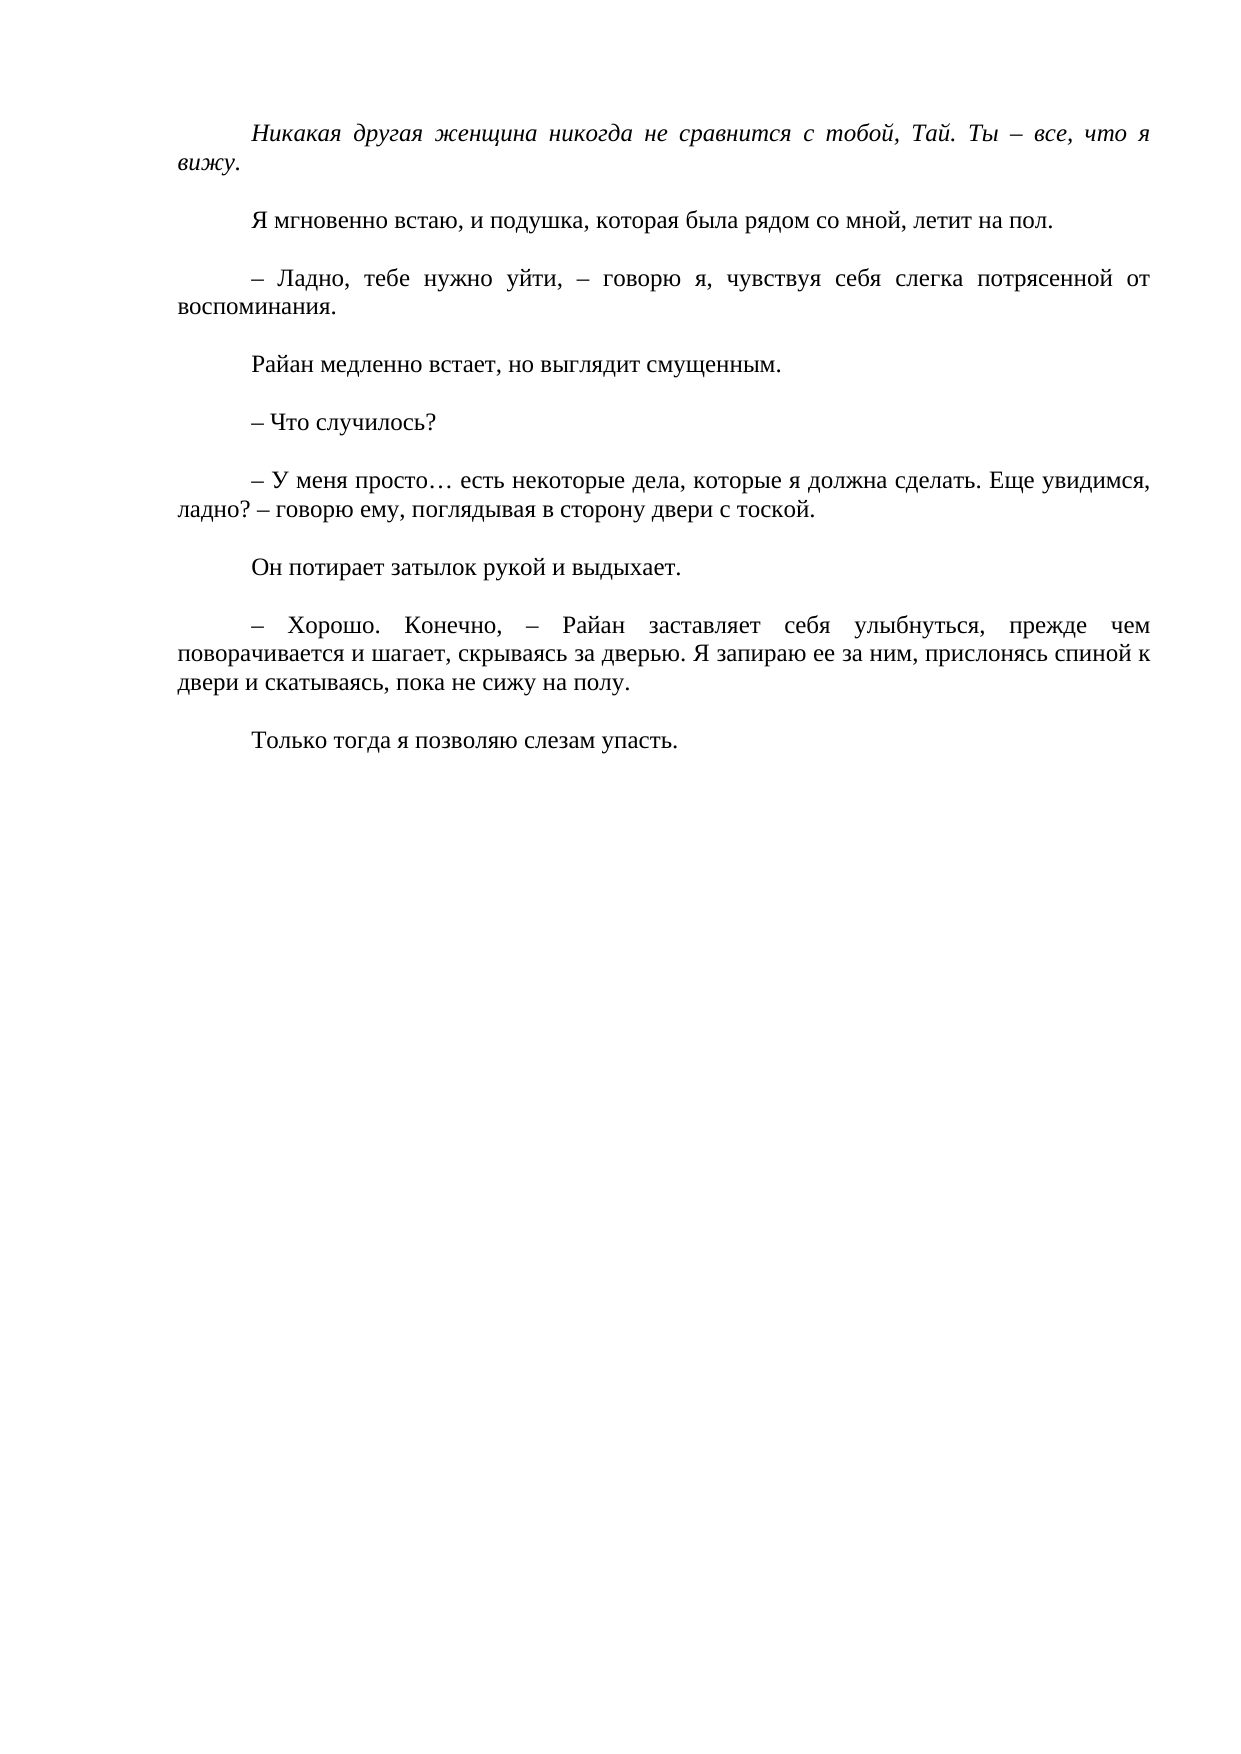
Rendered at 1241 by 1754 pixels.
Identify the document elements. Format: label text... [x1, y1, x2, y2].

text Только тогда я позволяю слезам упасть. [177, 725, 1152, 754]
text – Ладно, тебе нужно уйти, – говорю я, чувствуя себя слегка потрясенной от воспоминания. [177, 263, 1152, 320]
text Он потирает затылок рукой и выдыхает. [177, 552, 1152, 581]
text – Что случилось? [177, 407, 1152, 436]
text – Хорошо. Конечно, – Райан заставляет себя улыбнуться, прежде чем поворачивается и шагает, скрываясь за дверью. Я запираю ее за ним, прислонясь спиной к двери и скатываясь, пока не сижу на полу. [177, 610, 1152, 696]
text Никакая другая женщина никогда не сравнится с тобой, Тай. Ты – все, что я вижу. [177, 118, 1152, 176]
text Райан медленно встает, но выглядит смущенным. [177, 349, 1152, 378]
text – У меня просто… есть некоторые дела, которые я должна сделать. Еще увидимся, ладно? – говорю ему, поглядывая в сторону двери с тоской. [177, 465, 1152, 523]
text Я мгновенно встаю, и подушка, которая была рядом со мной, летит на пол. [177, 205, 1152, 233]
